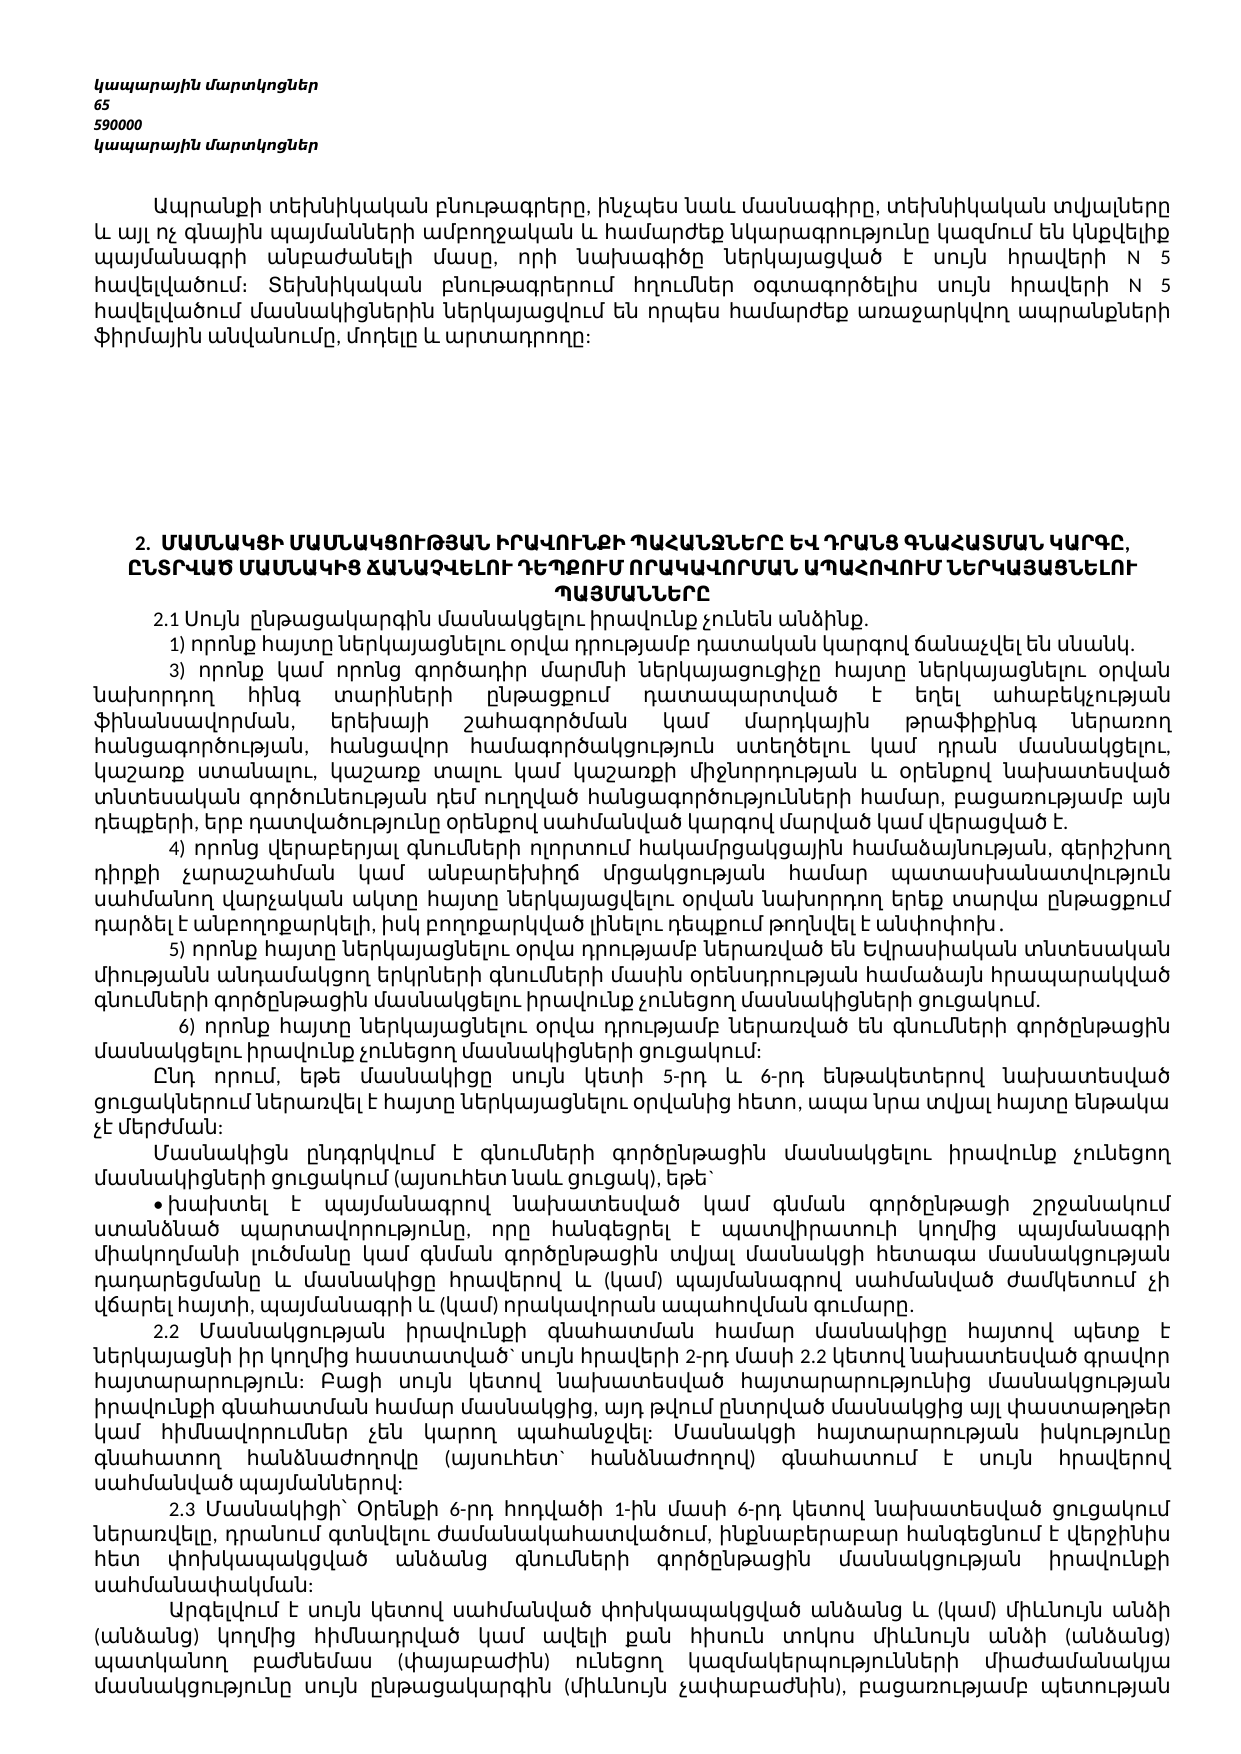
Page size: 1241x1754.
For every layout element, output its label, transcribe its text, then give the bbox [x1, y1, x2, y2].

text Ապրանքի տեխնիկական բնութագրերը, ինչպես նաև մասնագիրը, տեխնիկական տվյալները և այլ ոչ գնային պայմանների ամբողջական և համարժեք նկարագրությունը կազմում են կնքվելիք պայմանագրի անբաժանելի մասը, որի նախագիծը ներկայացված է սույն հրավերի N 5 հավելվածում։ Տեխնիկական բնութագրերում հղումներ օգտագործելիս սույն հրավերի N 5 հավելվածում մասնակիցներին ներկայացվում են որպես համարժեք առաջարկվող ապրանքների ֆիրմային անվանումը, մոդելը և արտադրողը: [94, 193, 1171, 349]
text Ընդ որում, եթե մասնակիցը սույն կետի 5-րդ և 6-րդ ենթակետերով նախատեսված ցուցակներում ներառվել է հայտը ներկայացնելու օրվանից հետո, ապա նրա տվյալ հայտը ենթակա չէ մերժման: [94, 1064, 1171, 1140]
text Մասնակիցն ընդգրկվում է գնումների գործընթացին մասնակցելու իրավունք չունեցող մասնակիցների ցուցակում (այսուհետ նաև ցուցակ), եթե` [94, 1140, 1171, 1191]
text 6) որոնք հայտը ներկայացնելու օրվա դրությամբ ներառված են գնումների գործընթացին մասնակցելու իրավունք չունեցող մասնակիցների ցուցակում: [94, 1013, 1171, 1064]
text 2.3 Մասնակիցի՝ Օրենքի 6-րդ հոդվածի 1-ին մասի 6-րդ կետով նախատեսված ցուցակում ներառվելը, դրանում գտնվելու ժամանակահատվածում, ինքնաբերաբար հանգեցնում է վերջինիս հետ փոխկապակցված անձանց գնումների գործընթացին մասնակցության իրավունքի սահմանափակման: [94, 1496, 1171, 1597]
text 5) որոնք հայտը ներկայացնելու օրվա դրությամբ ներառված են Եվրասիական տնտեսական միությանն անդամակցող երկրների գնումների մասին օրենսդրության համաձայն հրապարակված գնումների գործընթացին մասնակցելու իրավունք չունեցող մասնակիցների ցուցակում. [94, 937, 1171, 1013]
text 1) որոնք հայտը ներկայացնելու օրվա դրությամբ դատական կարգով ճանաչվել են սնանկ. [94, 632, 1171, 657]
text 4) որոնց վերաբերյալ գնումների ոլորտում հակամրցակցային համաձայնության, գերիշխող դիրքի չարաշահման կամ անբարեխիղճ մրցակցության համար պատասխանատվություն սահմանող վարչական ակտը հայտը ներկայացվելու օրվան նախորդող երեք տարվա ընթացքում դարձել է անբողոքարկելի, իսկ բողոքարկված լինելու դեպքում թողնվել է անփոփոխ․ [94, 835, 1171, 937]
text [94, 1597, 1171, 1699]
text 2.1 Սույն ընթացակարգին մասնակցելու իրավունք չունեն անձինք. [94, 606, 1171, 632]
text 3) որոնք կամ որոնց գործադիր մարմնի ներկայացուցիչը հայտը ներկայացնելու օրվան նախորդող հինգ տարիների ընթացքում դատապարտված է եղել ահաբեկչության ֆինանսավորման, երեխայի շահագործման կամ մարդկային թրաֆիքինգ ներառող հանցագործության, հանցավոր համագործակցություն ստեղծելու կամ դրան մասնակցելու, կաշառք ստանալու, կաշառք տալու կամ կաշառքի միջնորդության և օրենքով նախատեսված տնտեսական գործունեության դեմ ուղղված հանցագործությունների համար, բացառությամբ այն դեպքերի, երբ դատվածությունը օրենքով սահմանված կարգով մարված կամ վերացված է. [94, 657, 1171, 835]
text 2. ՄԱՍՆԱԿՑԻ ՄԱՍՆԱԿՑՈՒԹՅԱՆ ԻՐԱՎՈՒՆՔԻ ՊԱՀԱՆՋՆԵՐԸ ԵՎ ԴՐԱՆՑ ԳՆԱՀԱՏՄԱՆ ԿԱՐԳԸ, ԸՆՏՐՎԱԾ ՄԱՍՆԱԿԻՑ ՃԱՆԱՉՎԵԼՈՒ ԴԵՊՔՈՒՄ ՈՐԱԿԱՎՈՐՄԱՆ ԱՊԱՀՈՎՈՒՄ ՆԵՐԿԱՅԱՑՆԵԼՈՒ ՊԱՅՄԱՆՆԵՐԸ [94, 530, 1171, 606]
text 2.2 Մասնակցության իրավունքի գնահատման համար մասնակիցը հայտով պետք է ներկայացնի իր կողմից հաստատված` սույն հրավերի 2-րդ մասի 2.2 կետով նախատեսված գրավոր հայտարարություն: Բացի սույն կետով նախատեսված հայտարարությունից մասնակցության իրավունքի գնահատման համար մասնակցից, այդ թվում ընտրված մասնակցից այլ փաստաթղթեր կամ հիմնավորումներ չեն կարող պահանջվել: Մասնակցի հայտարարության իսկությունը գնահատող հանձնաժողովը (այսուհետ` հանձնաժողով) գնահատում է սույն հրավերով սահմանված պայմաններով: [94, 1318, 1171, 1496]
text • խախտել է պայմանագրով նախատեսված կամ գնման գործընթացի շրջանակում ստանձնած պարտավորությունը, որը հանգեցրել է պատվիրատուի կողմից պայմանագրի միակողմանի լուծմանը կամ գնման գործընթացին տվյալ մասնակցի հետագա մասնակցության դադարեցմանը և մասնակիցը հրավերով և (կամ) պայմանագրով սահմանված ժամկետում չի վճարել հայտի, պայմանագրի և (կամ) որակավորան ապահովման գումարը. [94, 1191, 1171, 1318]
